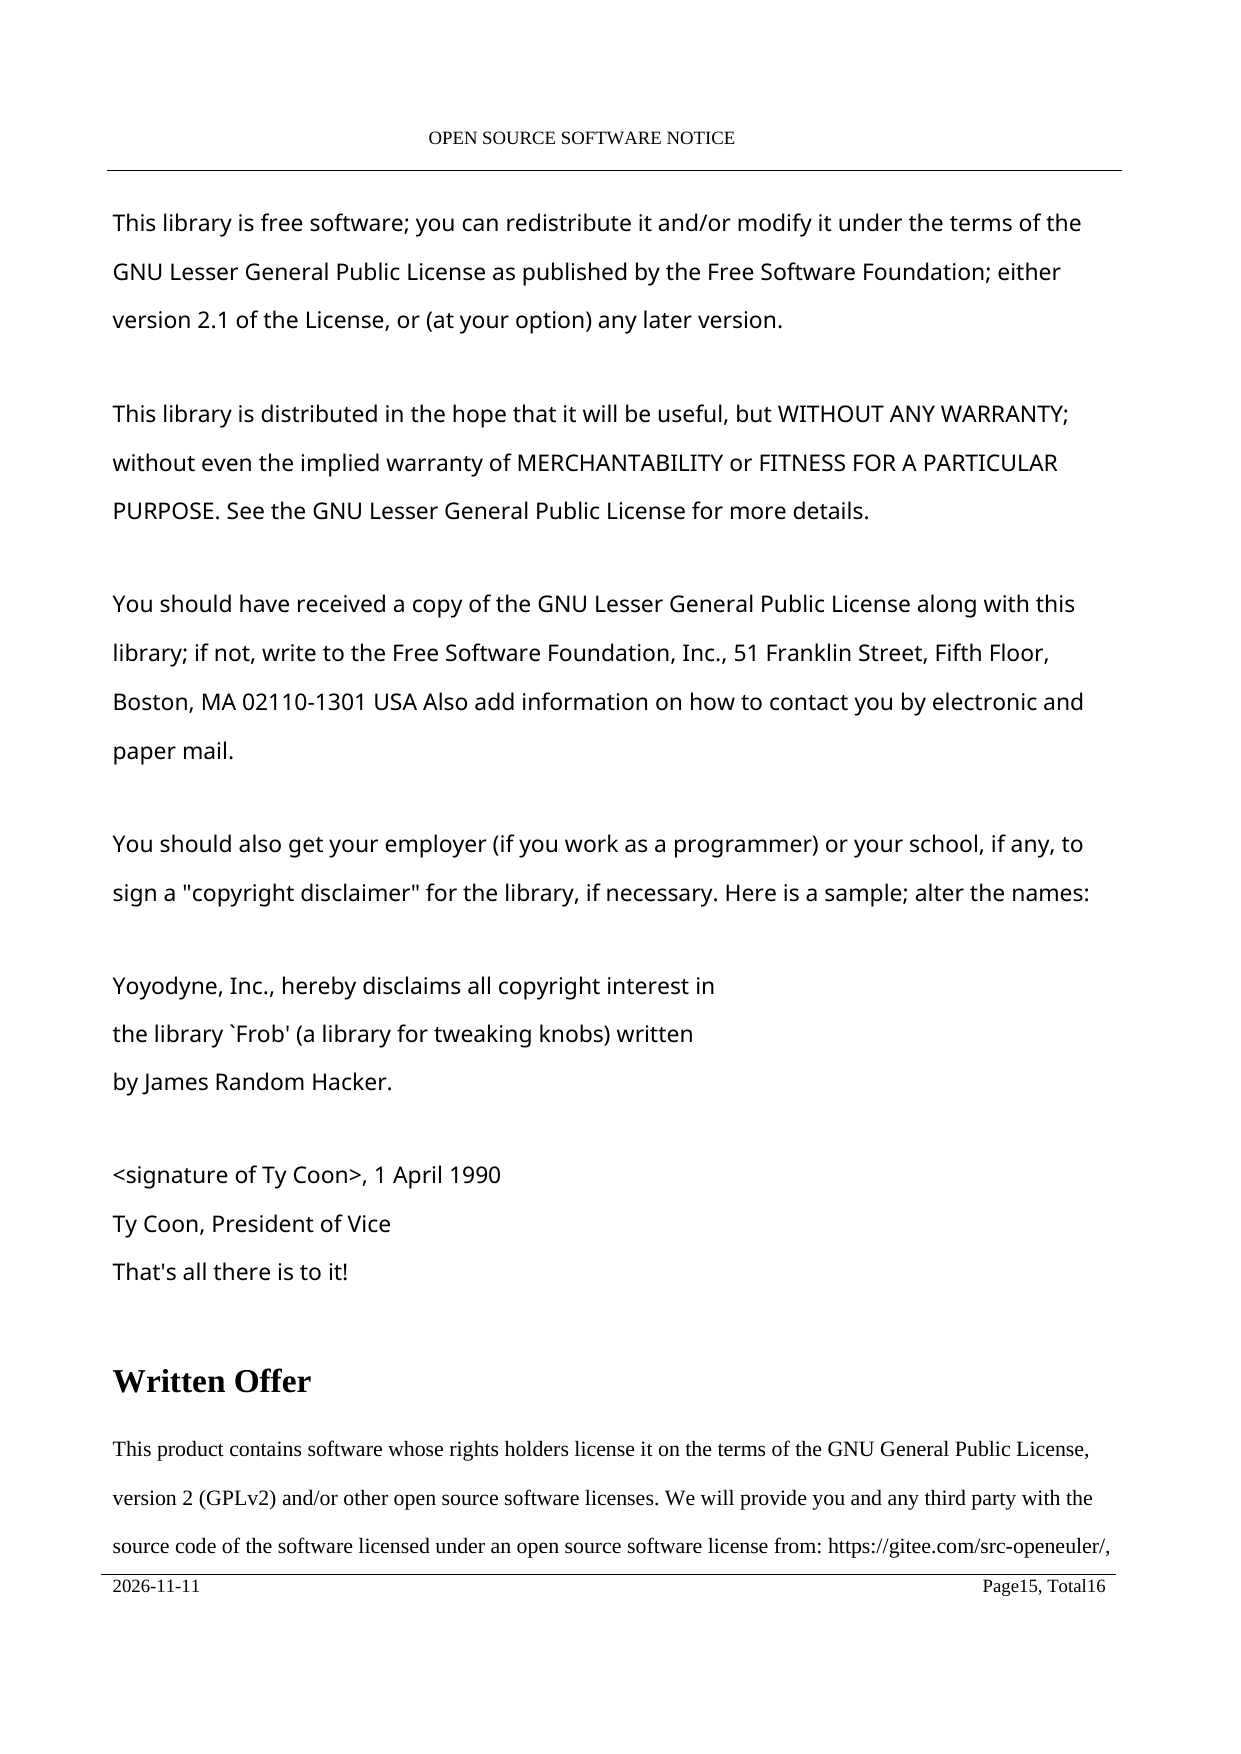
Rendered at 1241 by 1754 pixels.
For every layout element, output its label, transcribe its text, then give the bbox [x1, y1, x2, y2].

text This library is distributed in the hope that it will be useful, but WITHOUT ANY WARRANTY; without even the implied warranty of MERCHANTABILITY or FITNESS FOR A PARTICULAR PURPOSE. See the GNU Lesser General Public License for more details. [112, 397, 1128, 527]
text by James Random Hacker. [112, 1066, 1128, 1098]
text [112, 1432, 1128, 1562]
text Written Offer [112, 1348, 1128, 1413]
text Yoyodyne, Inc., hereby disclaims all copyright interest in [112, 969, 1128, 1002]
text the library `Frob' (a library for tweaking knobs) written [112, 1017, 1128, 1050]
text That's all there is to it! [112, 1255, 1128, 1287]
text You should also get your employer (if you work as a programmer) or your school, if any, to sign a "copyright disclaimer" for the library, if necessary. Here is a sample; alter the names: [112, 827, 1128, 908]
text Ty Coon, President of Vice [112, 1207, 1128, 1239]
text You should have received a copy of the GNU Lesser General Public License along with this library; if not, write to the Free Software Foundation, Inc., 51 Franklin Street, Fifth Floor, Boston, MA 02110-1301 USA Also add information on how to contact you by electronic and paper mail. [112, 588, 1128, 767]
text This library is free software; you can redistribute it and/or modify it under the terms of the GNU Lesser General Public License as published by the Free Software Foundation; either version 2.1 of the License, or (at your option) any later version. [112, 206, 1128, 336]
text <signature of Ty Coon>, 1 April 1990 [112, 1159, 1128, 1191]
